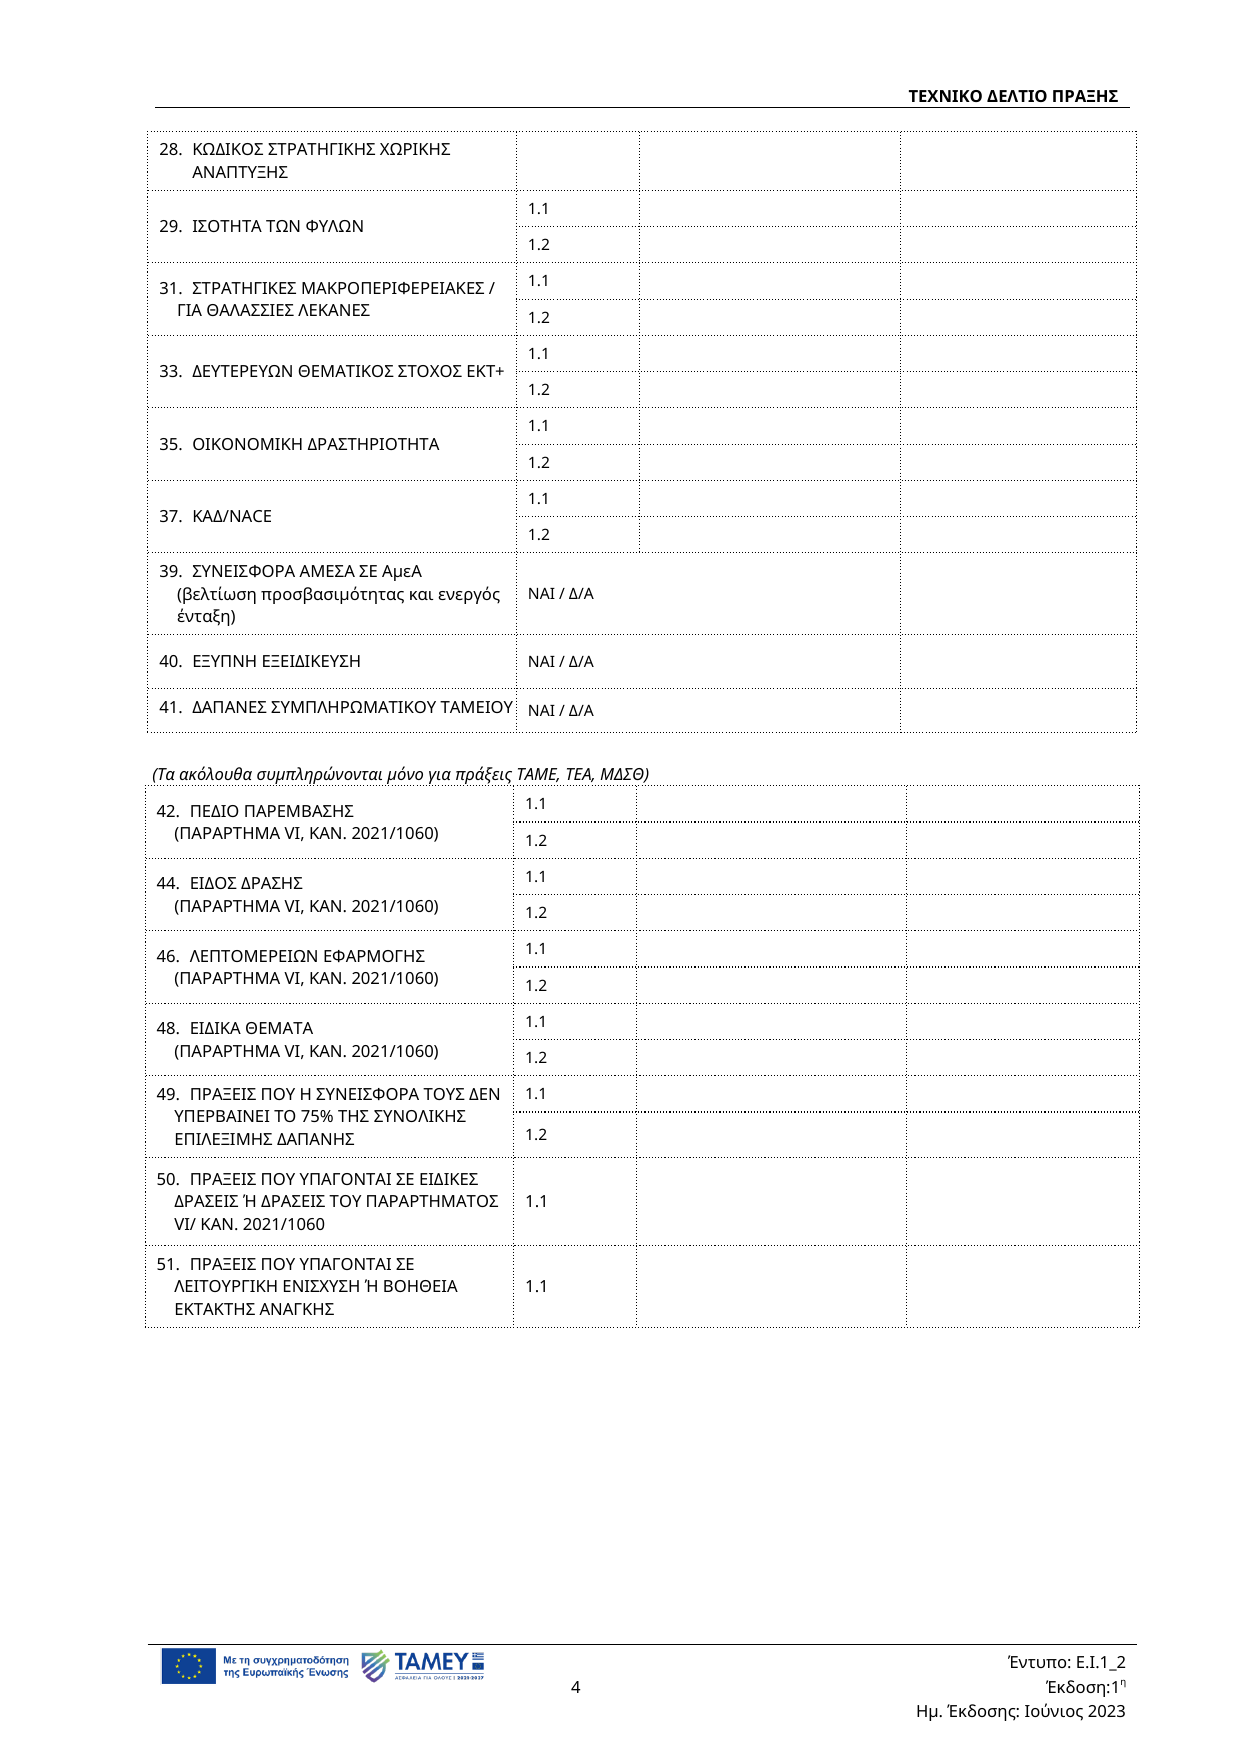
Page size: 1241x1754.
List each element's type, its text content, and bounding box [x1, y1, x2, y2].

table_cell [906, 1075, 1139, 1111]
table_cell [900, 335, 1137, 371]
table_cell [636, 894, 906, 930]
table_cell 1.2 [516, 516, 639, 552]
table_cell [900, 552, 1137, 634]
table_cell ΝΑΙ / Δ/Α [516, 552, 900, 634]
table_cell [900, 131, 1137, 190]
table_cell ΔΑΠΑΝΕΣ ΣΥΜΠΛΗΡΩΜΑΤΙΚΟΥ ΤΑΜΕΙΟΥ [148, 688, 516, 732]
table_cell [900, 262, 1137, 298]
table_header [906, 785, 1139, 821]
table_cell ΣΤΡΑΤΗΓΙΚΕΣ ΜΑΚΡΟΠΕΡΙΦΕΡΕΙΑΚΕΣ / ΓΙΑ ΘΑΛΑΣΣΙΕΣ ΛΕΚΑΝΕΣ [148, 262, 516, 335]
table_header [636, 785, 906, 821]
table_cell [639, 299, 900, 335]
table_cell ΔΕΥΤΕΡΕΥΩΝ ΘΕΜΑΤΙΚΟΣ ΣΤΟΧΟΣ ΕΚΤ+ [148, 335, 516, 407]
table_cell [639, 480, 900, 516]
table_cell 1.2 [514, 1111, 636, 1157]
table_cell [906, 966, 1139, 1003]
table_cell [636, 821, 906, 858]
table_cell [636, 1003, 906, 1039]
table_cell [516, 131, 639, 190]
picture [158, 1645, 487, 1686]
table_cell [906, 1039, 1139, 1075]
table_cell [900, 688, 1137, 732]
table_cell [906, 858, 1139, 894]
table_header ΠΕΔΙΟ ΠΑΡΕΜΒΑΣΗΣ (ΠΑΡΑΡΤΗΜΑ VI, ΚΑΝ. 2021/1060) [145, 785, 514, 858]
table_cell [639, 371, 900, 407]
table_cell 1.1 [516, 335, 639, 371]
table_cell ΚΑΔ/NACE [148, 480, 516, 552]
table_cell [900, 371, 1137, 407]
text (Τα ακόλουθα συμπληρώνονται μόνο για πράξεις ΤΑΜΕ, ΤΕΑ, ΜΔΣΘ) [148, 762, 1137, 785]
table_cell [906, 1157, 1139, 1245]
table_cell 1.2 [514, 1039, 636, 1075]
table_cell 1.2 [516, 226, 639, 262]
table_cell 1.1 [516, 407, 639, 443]
table_cell ΠΡΑΞΕΙΣ ΠΟΥ ΥΠΑΓΟΝΤΑΙ ΣΕ ΛΕΙΤΟΥΡΓΙΚΗ ΕΝΙΣΧΥΣΗ Ή ΒΟΗΘΕΙΑ ΕΚΤΑΚΤΗΣ ΑΝΑΓΚΗΣ [145, 1245, 514, 1327]
table_cell 1.1 [514, 858, 636, 894]
table_cell [639, 262, 900, 298]
table_cell ΠΡΑΞΕΙΣ ΠΟΥ Η ΣΥΝΕΙΣΦΟΡΑ ΤΟΥΣ ΔΕΝ ΥΠΕΡΒΑΙΝΕΙ ΤΟ 75% ΤΗΣ ΣΥΝΟΛΙΚΗΣ ΕΠΙΛΕΞΙΜΗΣ ΔΑΠΑΝΗΣ [145, 1075, 514, 1157]
table_cell 1.1 [514, 1245, 636, 1327]
table_header 1.1 [514, 785, 636, 821]
table_cell [906, 1003, 1139, 1039]
table_cell [906, 894, 1139, 930]
table_cell [636, 1111, 906, 1157]
table_cell [906, 930, 1139, 966]
table_cell [900, 444, 1137, 480]
table_cell 1.1 [514, 1157, 636, 1245]
table_cell [636, 1039, 906, 1075]
table_cell [636, 966, 906, 1003]
table_cell 1.2 [514, 821, 636, 858]
table_cell ΝΑΙ / Δ/Α [516, 634, 900, 688]
table_cell ΣΥΝΕΙΣΦΟΡΑ ΑΜΕΣΑ ΣΕ ΑμεΑ (βελτίωση προσβασιμότητας και ενεργός ένταξη) [148, 552, 516, 634]
table_cell ΛΕΠΤΟΜΕΡΕΙΩΝ ΕΦΑΡΜΟΓΗΣ (ΠΑΡΑΡΤΗΜΑ VI, ΚΑΝ. 2021/1060) [145, 930, 514, 1003]
table_cell ΕΙΔΟΣ ΔΡΑΣΗΣ (ΠΑΡΑΡΤΗΜΑ VI, ΚΑΝ. 2021/1060) [145, 858, 514, 930]
table_cell 1.2 [516, 444, 639, 480]
table_cell [900, 299, 1137, 335]
table_cell ΙΣΟΤΗΤΑ ΤΩΝ ΦΥΛΩΝ [148, 190, 516, 262]
table_cell 1.1 [514, 1003, 636, 1039]
table_cell [639, 407, 900, 443]
table_cell [906, 1245, 1139, 1327]
table_cell [636, 858, 906, 894]
table_cell ΕΞΥΠΝΗ ΕΞΕΙΔΙΚΕΥΣΗ [148, 634, 516, 688]
table_cell 1.1 [516, 190, 639, 226]
table_cell 1.1 [516, 480, 639, 516]
table_cell 1.1 [514, 1075, 636, 1111]
table_cell [636, 930, 906, 966]
table_cell [900, 226, 1137, 262]
table_cell [900, 480, 1137, 516]
table_cell 1.1 [514, 930, 636, 966]
table_cell 1.2 [516, 371, 639, 407]
table_cell [636, 1075, 906, 1111]
table_cell [906, 1111, 1139, 1157]
table_cell [639, 335, 900, 371]
table_cell [639, 516, 900, 552]
table_cell [639, 226, 900, 262]
table_cell ΕΙΔΙΚΑ ΘΕΜΑΤΑ (ΠΑΡΑΡΤΗΜΑ VI, ΚΑΝ. 2021/1060) [145, 1003, 514, 1075]
table_cell [900, 516, 1137, 552]
table_cell [900, 407, 1137, 443]
table_cell ΚΩΔΙΚΟΣ ΣΤΡΑΤΗΓΙΚΗΣ ΧΩΡΙΚΗΣ ΑΝΑΠΤΥΞΗΣ [148, 131, 516, 190]
table_cell [639, 190, 900, 226]
table_cell 1.1 [516, 262, 639, 298]
table_cell [900, 634, 1137, 688]
table_cell 1.2 [514, 966, 636, 1003]
table_cell [636, 1245, 906, 1327]
table_cell 1.2 [514, 894, 636, 930]
table_cell [636, 1157, 906, 1245]
table_cell [639, 131, 900, 190]
table_cell ΟΙΚΟΝΟΜΙΚΗ ΔΡΑΣΤΗΡΙΟΤΗΤΑ [148, 407, 516, 480]
table_cell ΠΡΑΞΕΙΣ ΠΟΥ ΥΠΑΓΟΝΤΑΙ ΣΕ ΕΙΔΙΚΕΣ ΔΡΑΣΕΙΣ Ή ΔΡΑΣΕΙΣ ΤΟΥ ΠΑΡΑΡΤΗΜΑΤΟΣ VI/ ΚΑΝ. 2021/1060 [145, 1157, 514, 1245]
table_cell [906, 821, 1139, 858]
table_cell 1.2 [516, 299, 639, 335]
table_cell [900, 190, 1137, 226]
table_cell ΝΑΙ / Δ/Α [516, 688, 900, 732]
table_cell [639, 444, 900, 480]
